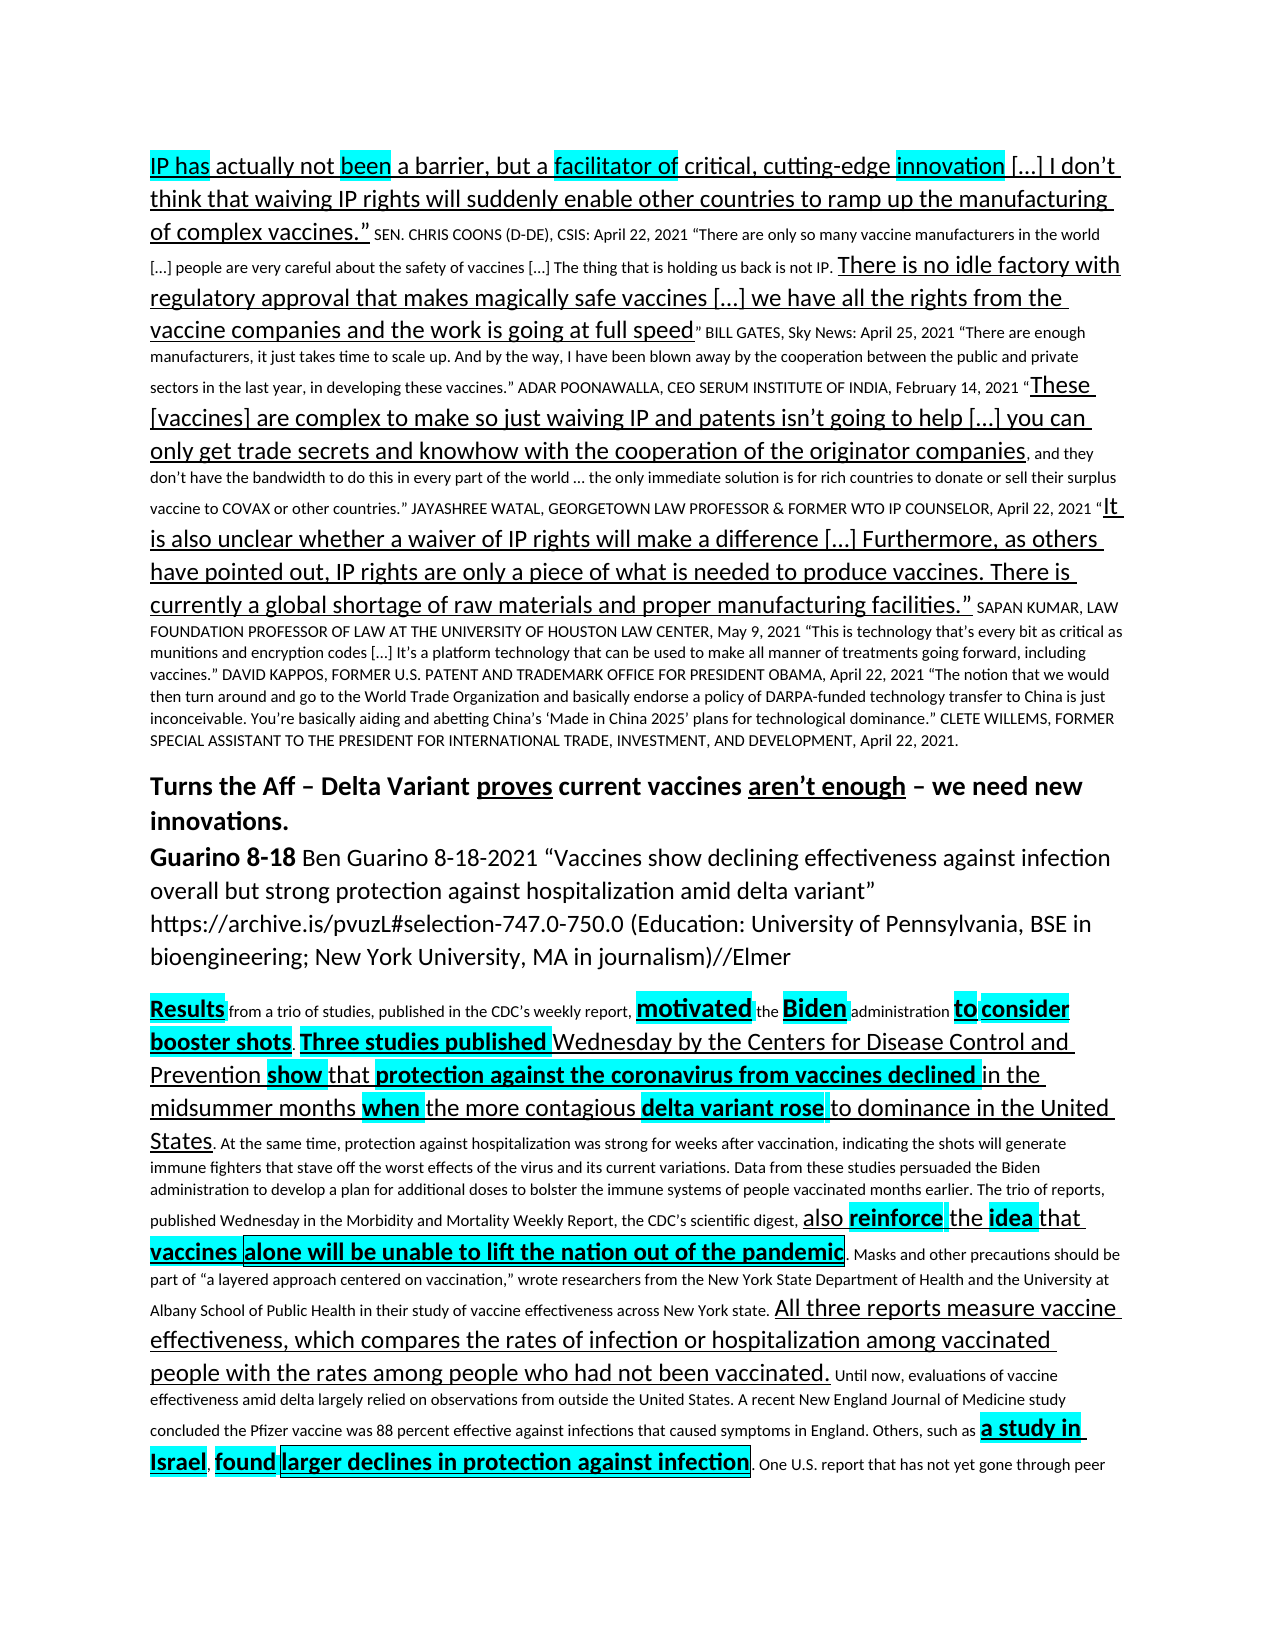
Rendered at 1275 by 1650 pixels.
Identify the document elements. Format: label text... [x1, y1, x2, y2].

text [150, 150, 1125, 751]
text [150, 991, 1125, 1478]
subtitle Turns the Aff – Delta Variant proves current vaccines aren’t enough – we need new innovations. [150, 769, 1125, 837]
text Guarino 8-18 Ben Guarino 8-18-2021 “Vaccines show declining effectiveness against infection overall but strong protection against hospitalization amid delta variant” https://archive.is/pvuzL#selection-747.0-750.0 (Education: University of Pennsylvania, BSE in bioengineering; New York University, MA in journalism)//Elmer [150, 840, 1125, 972]
